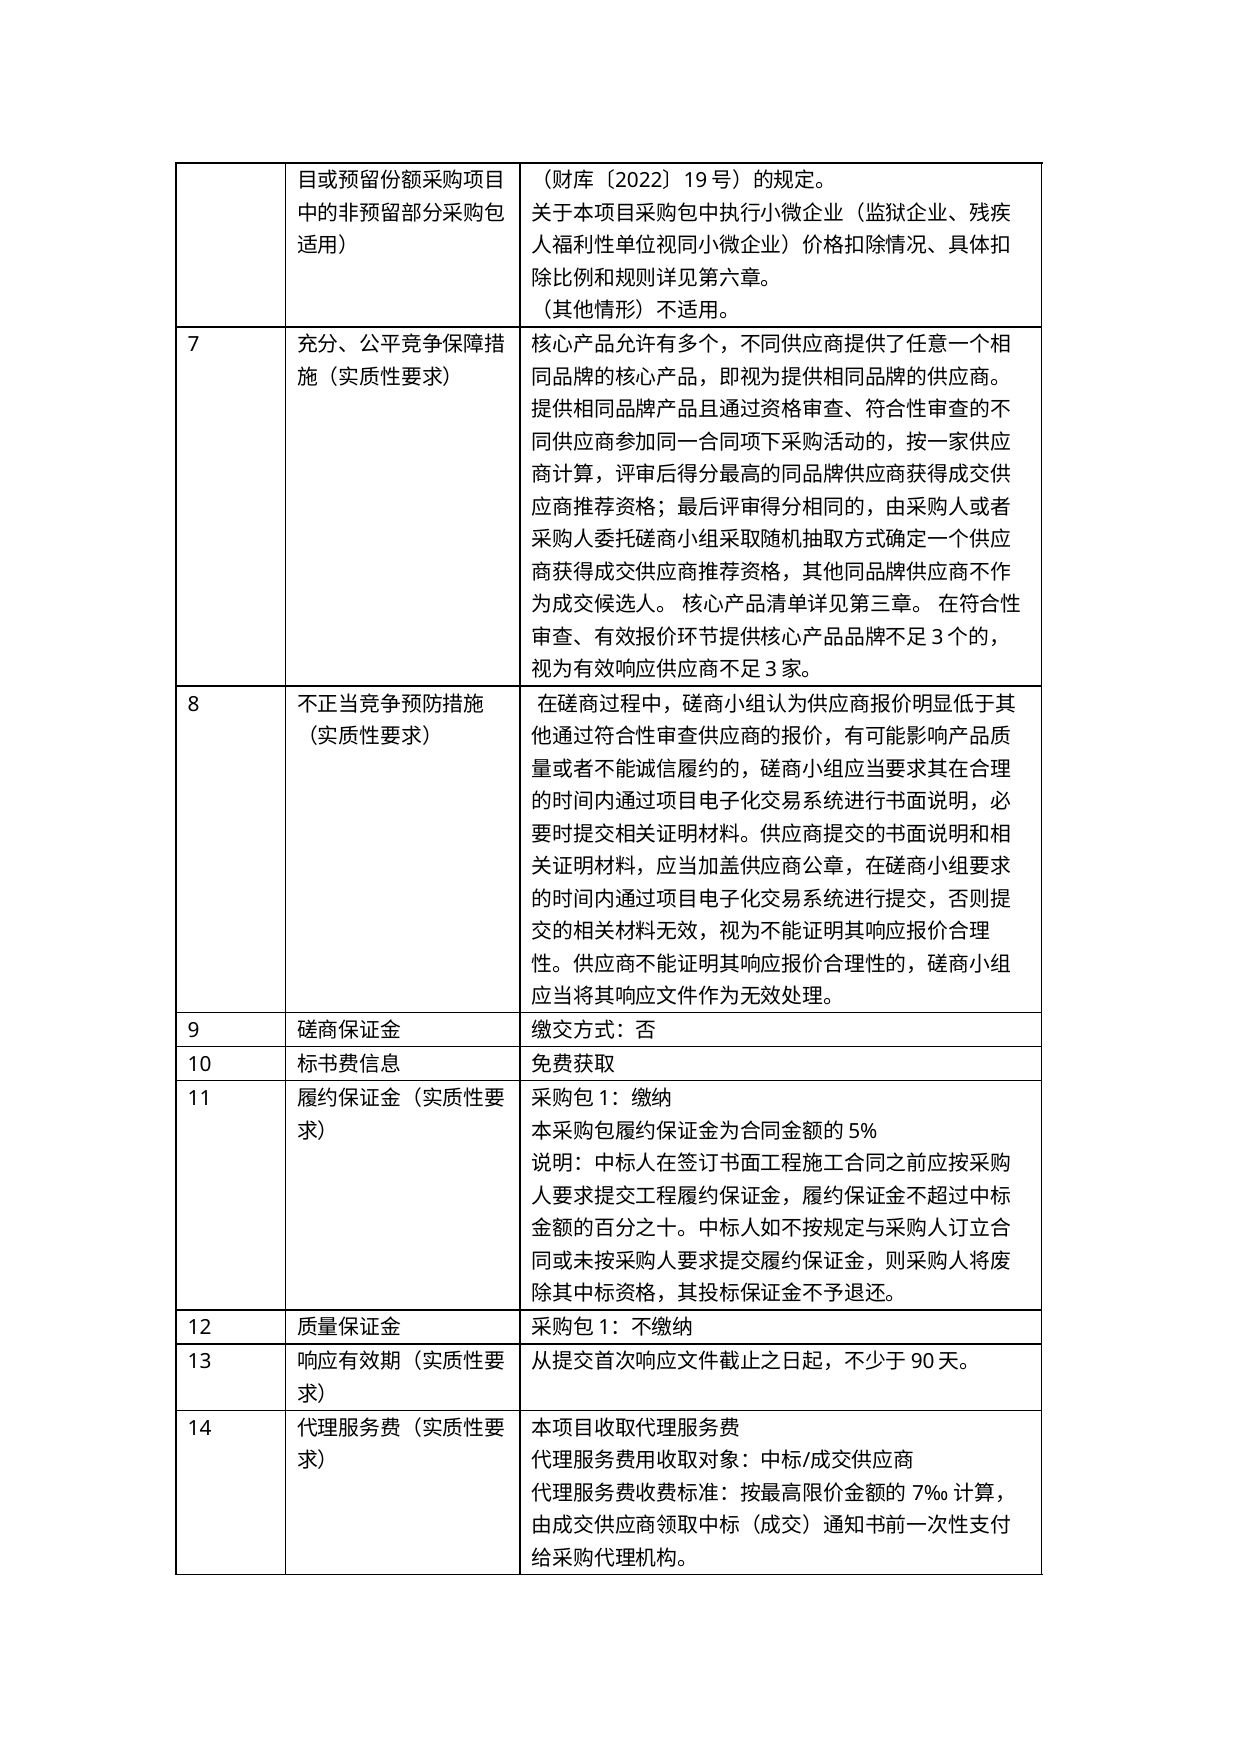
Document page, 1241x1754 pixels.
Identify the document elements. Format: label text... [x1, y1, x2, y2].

table_cell 标书费信息 [286, 1047, 519, 1080]
table_cell 在磋商过程中，磋商小组认为供应商报价明显低于其他通过符合性审查供应商的报价，有可能影响产品质量或者不能诚信履约的，磋商小组应当要求其在合理的时间内通过项目电子化交易系统进行书面说明，必要时提交相关证明材料。供应商提交的书面说明和相关证明材料，应当加盖供应商公章，在磋商小组要求的时间内通过项目电子化交易系统进行提交，否则提交的相关材料无效，视为不能证明其响应报价合理性。供应商不能证明其响应报价合理性的，磋商小组应当将其响应文件作为无效处理。 [521, 687, 1041, 1012]
table_cell 充分、公平竞争保障措施（实质性要求） [286, 328, 519, 685]
table_cell 从提交首次响应文件截止之日起，不少于90天。 [521, 1345, 1041, 1409]
table_cell 8 [177, 687, 285, 1012]
table_cell 缴交方式：否 [521, 1013, 1041, 1046]
table_cell 14 [177, 1411, 285, 1573]
table_cell 7 [177, 328, 285, 685]
table_cell 13 [177, 1345, 285, 1409]
table_cell 履约保证金（实质性要求） [286, 1081, 519, 1309]
table_cell 采购包1：不缴纳 [521, 1311, 1041, 1343]
table_cell 采购包1：缴纳 本采购包履约保证金为合同金额的5% 说明：中标人在签订书面工程施工合同之前应按采购人要求提交工程履约保证金，履约保证金不超过中标金额的百分之十。中标人如不按规定与采购人订立合同或未按采购人要求提交履约保证金，则采购人将废除其中标资格，其投标保证金不予退还。 [521, 1081, 1041, 1309]
table_cell 11 [177, 1081, 285, 1309]
table_cell 核心产品允许有多个，不同供应商提供了任意一个相同品牌的核心产品，即视为提供相同品牌的供应商。 提供相同品牌产品且通过资格审查、符合性审查的不同供应商参加同一合同项下采购活动的，按一家供应商计算，评审后得分最高的同品牌供应商获得成交供应商推荐资格；最后评审得分相同的，由采购人或者采购人委托磋商小组采取随机抽取方式确定一个供应商获得成交供应商推荐资格，其他同品牌供应商不作为成交候选人。 核心产品清单详见第三章。 在符合性审查、有效报价环节提供核心产品品牌不足3个的，视为有效响应供应商不足3家。 [521, 328, 1041, 685]
table_cell 代理服务费（实质性要求） [286, 1411, 519, 1573]
table_cell 12 [177, 1311, 285, 1343]
table_cell 免费获取 [521, 1047, 1041, 1080]
table_cell 9 [177, 1013, 285, 1046]
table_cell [521, 164, 1041, 326]
table_cell 6 [177, 164, 285, 326]
table_cell 本项目收取代理服务费 代理服务费用收取对象：中标/成交供应商 代理服务费收费标准：按最高限价金额的 7‰ 计算，由成交供应商领取中标（成交）通知书前一次性支付给采购代理机构。 [521, 1411, 1041, 1573]
table_cell 10 [177, 1047, 285, 1080]
table_cell 质量保证金 [286, 1311, 519, 1343]
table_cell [286, 164, 519, 326]
table_cell 响应有效期（实质性要求） [286, 1345, 519, 1409]
table_cell 不正当竞争预防措施 （实质性要求） [286, 687, 519, 1012]
table_cell 磋商保证金 [286, 1013, 519, 1046]
